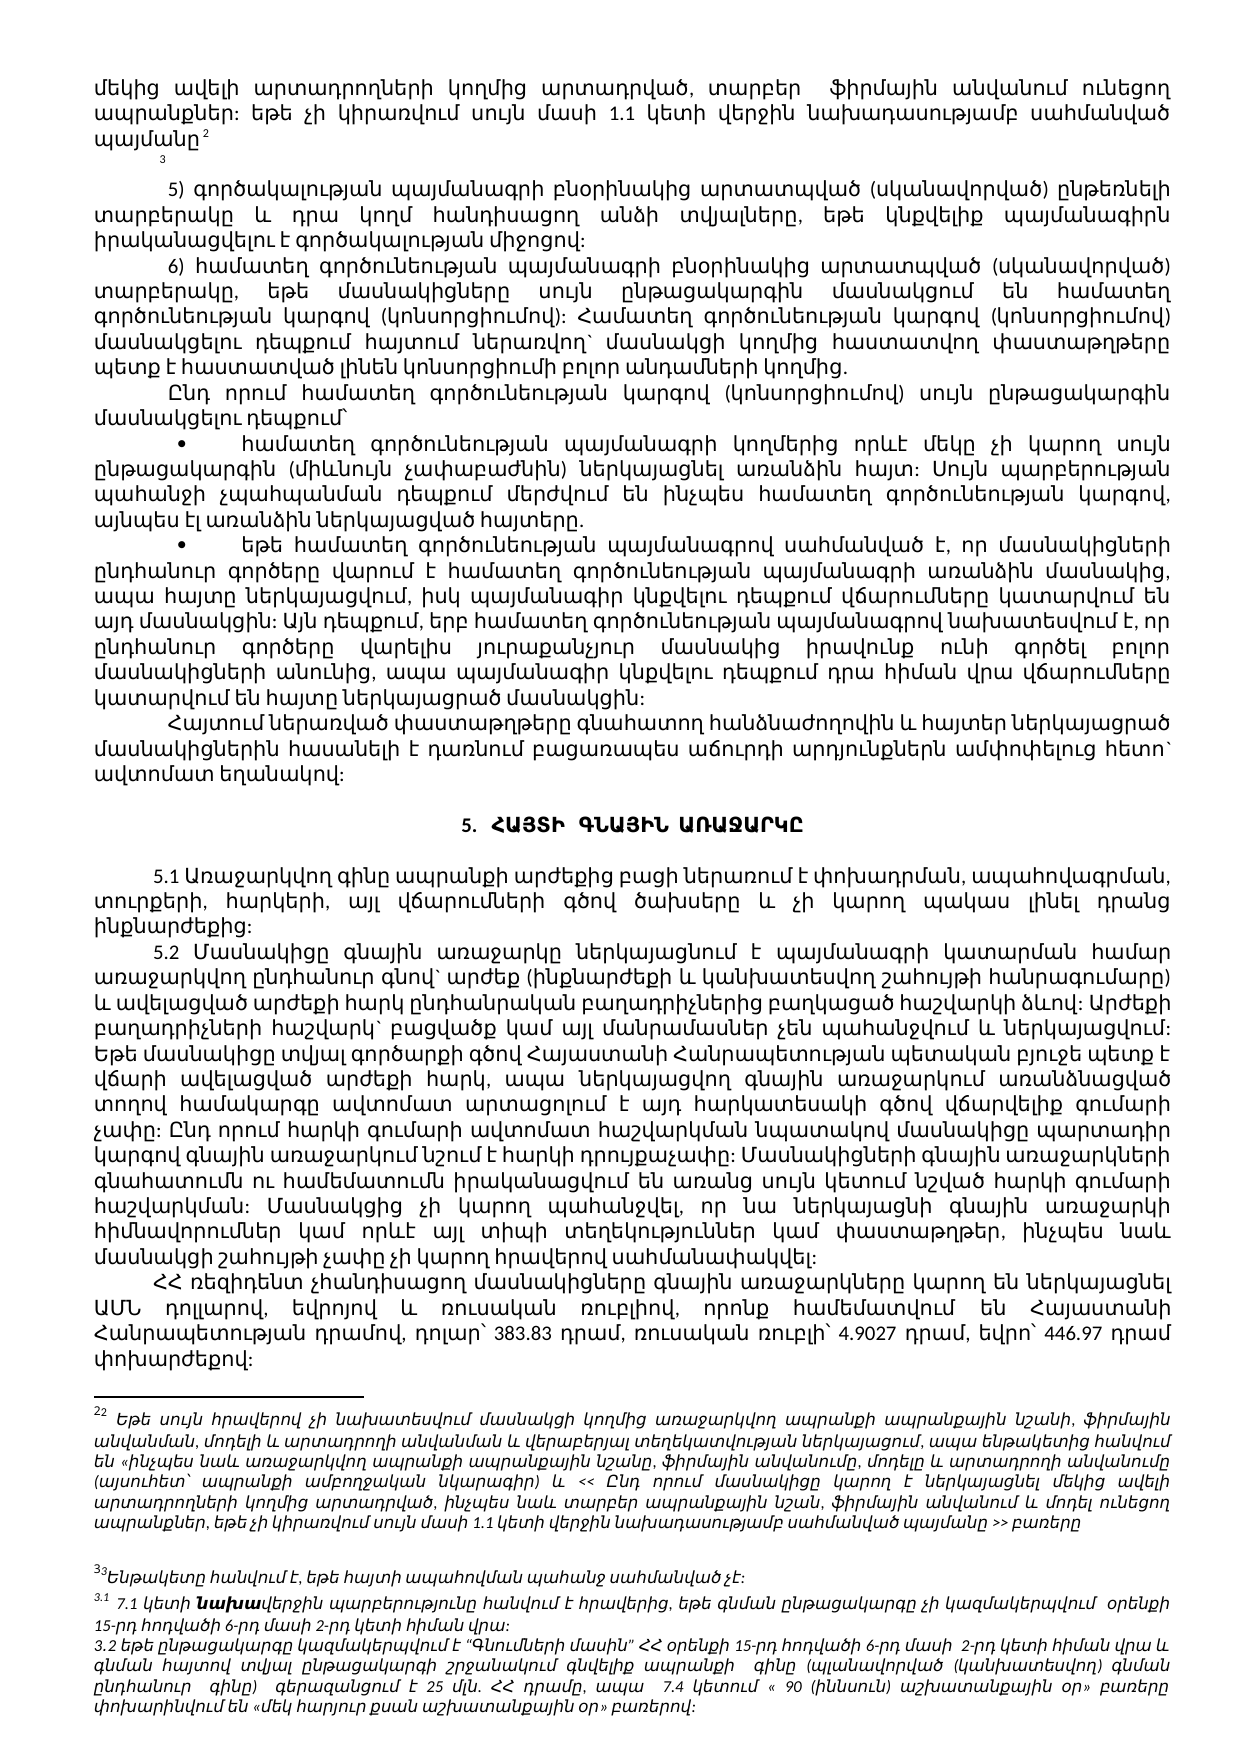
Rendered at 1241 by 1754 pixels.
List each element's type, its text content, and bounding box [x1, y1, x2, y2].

text ՀՀ ռեզիդենտ չհանդիսացող մասնակիցները գնային առաջարկները կարող են ներկայացնել ԱՄՆ դոլլարով, եվրոյով և ռուսական ռուբլիով, որոնք համեմատվում են Հայաստանի Հանրապետության դրամով, դոլար՝ 383.83 դրամ, ռուսական ռուբլի՝ 4.9027 դրամ, եվրո՝ 446.97 դրամ փոխարժեքով: [94, 1269, 1171, 1371]
text 5.1 Առաջարկվող գինը ապրանքի արժեքից բացի ներառում է փոխադրման, ապահովագրման, տուրքերի, հարկերի, այլ վճարումների գծով ծախսերը և չի կարող պակաս լինել դրանց ինքնարժեքից: [94, 863, 1171, 939]
text 5) գործակալության պայմանագրի բնօրինակից արտատպված (սկանավորված) ընթեռնելի տարբերակը և դրա կողմ հանդիսացող անձի տվյալները, եթե կնքվելիք պայմանագիրն իրականացվելու է գործակալության միջոցով: [94, 177, 1171, 253]
text 6) համատեղ գործունեության պայմանագրի բնօրինակից արտատպված (սկանավորված) տարբերակը, եթե մասնակիցները սույն ընթացակարգին մասնակցում են համատեղ գործունեության կարգով (կոնսորցիումով): Համատեղ գործունեության կարգով (կոնսորցիումով) մասնակցելու դեպքում հայտում ներառվող` մասնակցի կողմից հաստատվող փաստաթղթերը պետք է հաստատված լինեն կոնսորցիումի բոլոր անդամների կողմից. [94, 253, 1171, 380]
text 3 [94, 151, 1171, 177]
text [94, 75, 1171, 151]
text 5. ՀԱՅՏԻ ԳՆԱՅԻՆ ԱՌԱՋԱՐԿԸ [94, 812, 1171, 837]
list եթե համատեղ գործունեության պայմանագրով սահմանված է, որ մասնակիցների ընդհանուր գործերը վարում է համատեղ գործունեության պայմանագրի առանձին մասնակից, ապա հայտը ներկայացվում, իսկ պայմանագիր կնքվելու դեպքում վճարումները կատարվում են այդ մասնակցին: Այն դեպքում, երբ համատեղ գործունեության պայմանագրով նախատեսվում է, որ ընդհանուր գործերը վարելիս յուրաքանչյուր մասնակից իրավունք ունի գործել բոլոր մասնակիցների անունից, ապա պայմանագիր կնքվելու դեպքում դրա հիման վրա վճարումները կատարվում են հայտը ներկայացրած մասնակցին: [94, 532, 1171, 710]
list համատեղ գործունեության պայմանագրի կողմերից որևէ մեկը չի կարող սույն ընթացակարգին (միևնույն չափաբաժնին) ներկայացնել առանձին հայտ: Սույն պարբերության պահանջի չպահպանման դեպքում մերժվում են ինչպես համատեղ գործունեության կարգով, այնպես էլ առանձին ներկայացված հայտերը. [94, 431, 1171, 532]
text Ընդ որում համատեղ գործունեության կարգով (կոնսորցիումով) սույն ընթացակարգին մասնակցելու դեպքում՝ [94, 380, 1171, 431]
text Հայտում ներառված փաստաթղթերը գնահատող հանձնաժողովին և հայտեր ներկայացրած մասնակիցներին հասանելի է դառնում բացառապես աճուրդի արդյունքներն ամփոփելուց հետո` ավտոմատ եղանակով: [94, 710, 1171, 787]
text 5.2 Մասնակիցը գնային առաջարկը ներկայացնում է պայմանագրի կատարման համար առաջարկվող ընդհանուր գնով` արժեք (ինքնարժեքի և կանխատեսվող շահույթի հանրագումարը) և ավելացված արժեքի հարկ ընդհանրական բաղադրիչներից բաղկացած հաշվարկի ձևով: Արժեքի բաղադրիչների հաշվարկ` բացվածք կամ այլ մանրամասներ չեն պահանջվում և ներկայացվում: Եթե մասնակիցը տվյալ գործարքի գծով Հայաստանի Հանրապետության պետական բյուջե պետք է վճարի ավելացված արժեքի հարկ, ապա ներկայացվող գնային առաջարկում առանձնացված տողով համակարգը ավտոմատ արտացոլում է այդ հարկատեսակի գծով վճարվելիք գումարի չափը: Ընդ որում հարկի գումարի ավտոմատ հաշվարկման նպատակով մասնակիցը պարտադիր կարգով գնային առաջարկում նշում է հարկի դրույքաչափը: Մասնակիցների գնային առաջարկների գնահատումն ու համեմատումն իրականացվում են առանց սույն կետում նշված հարկի գումարի հաշվարկման: Մասնակցից չի կարող պահանջվել, որ նա ներկայացնի գնային առաջարկի հիմնավորումներ կամ որևէ այլ տիպի տեղեկություններ կամ փաստաթղթեր, ինչպես նաև մասնակցի շահույթի չափը չի կարող հրավերով սահմանափակվել: [94, 939, 1171, 1269]
